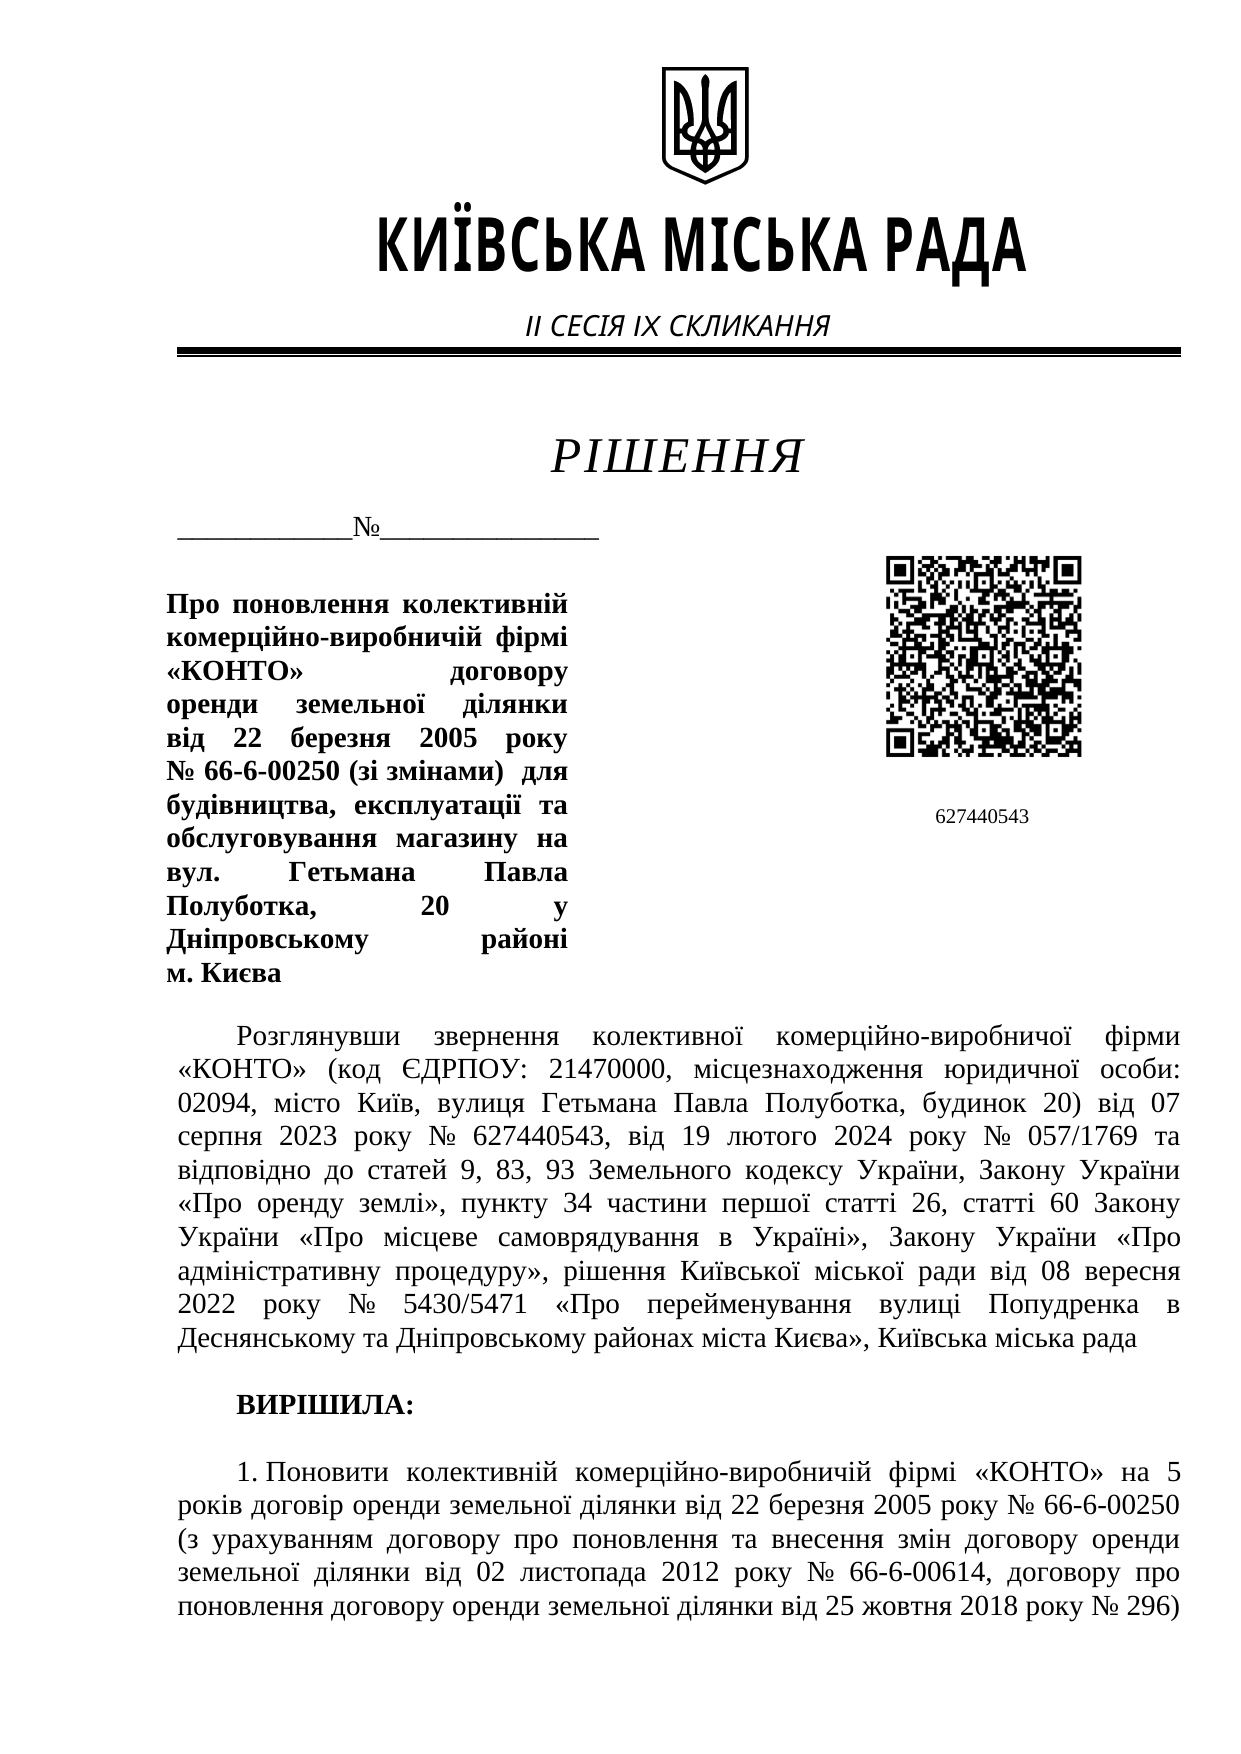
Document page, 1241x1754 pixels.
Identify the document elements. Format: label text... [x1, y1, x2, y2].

subtitle II сесія IX скликання [177, 306, 1181, 347]
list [177, 1454, 1181, 1622]
picture [660, 67, 751, 186]
text ВИРІШИЛА: [158, 1387, 1181, 1420]
text ____________№_______________ [177, 509, 1181, 542]
text КИЇВСЬКА МІСЬКА РАДА [222, 191, 1181, 293]
subtitle РІШЕННЯ [177, 426, 1181, 483]
table_header Про поновлення колективній комерційно-виробничій фірмі «КОНТО» договору оренди земельної ділянки від 22 березня 2005 року № 66-6-00250 (зі змінами) для будівництва, експлуатації та обслуговування магазину на вул. Гетьмана Павла Полуботка, 20 у Дніпровському районі м. Києва [166, 586, 579, 988]
text Розглянувши звернення колективної комерційно-виробничої фірми «КОНТО» (код ЄДРПОУ: 21470000, місцезнаходження юридичної особи: 02094, місто Київ, вулиця Гетьмана Павла Полуботка, будинок 20) від 07 серпня 2023 року № 627440543, від 19 лютого 2024 року № 057/1769 та відповідно до статей 9, 83, 93 Земельного кодексу України, Закону України «Про оренду землі», пункту 34 частини першої статті 26, статті 60 Закону України «Про місцеве самоврядування в Україні», Закону України «Про адміністративну процедуру», рішення Київської міської ради від 08 вересня 2022 року № 5430/5471 «Про перейменування вулиці Попудренка в Деснянському та Дніпровському районах міста Києва», Київська міська рада [177, 1018, 1181, 1353]
picture [870, 542, 1097, 773]
